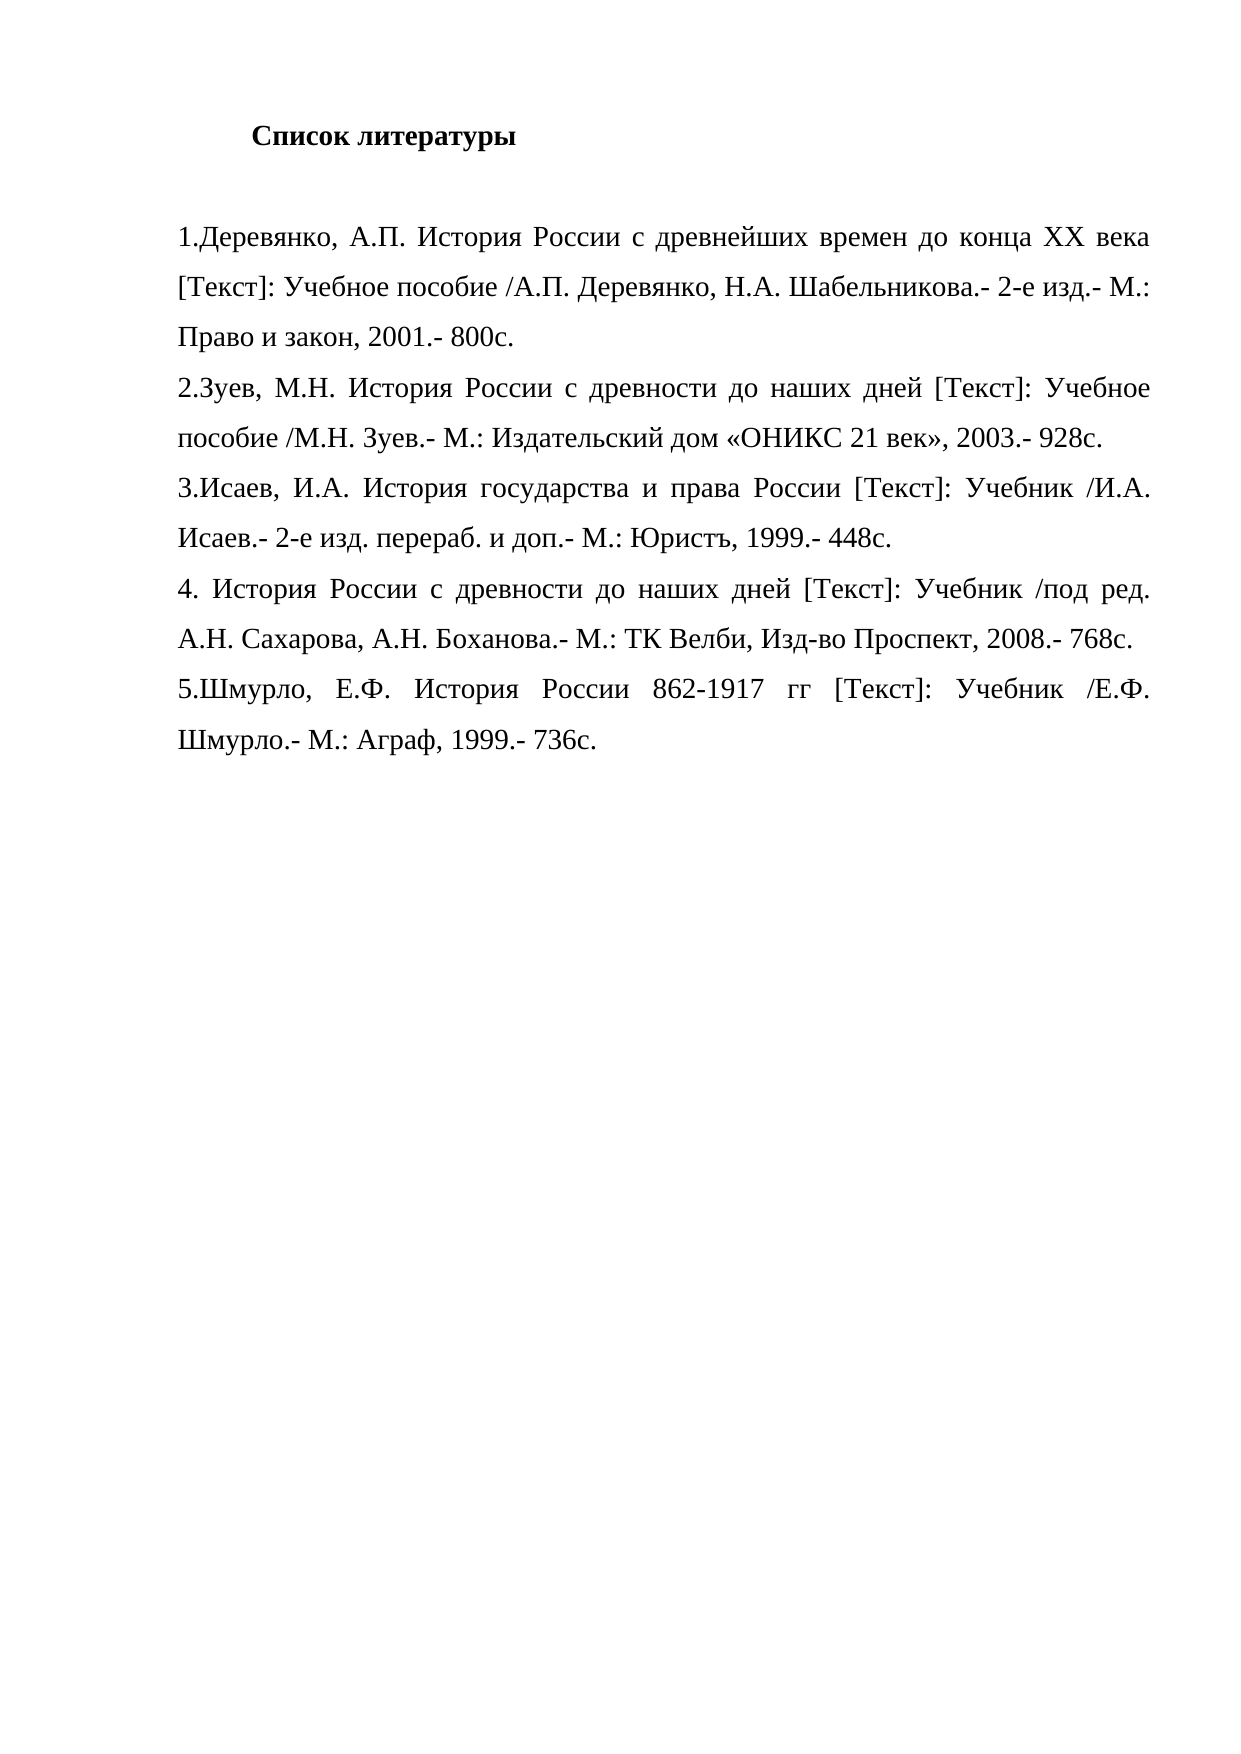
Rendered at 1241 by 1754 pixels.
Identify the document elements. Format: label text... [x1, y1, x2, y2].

text Список литературы [177, 118, 1152, 152]
text 1.Деревянко, А.П. История России с древнейших времен до конца ХХ века [Текст]: Учебное пособие /А.П. Деревянко, Н.А. Шабельникова.- 2-е изд.- М.: Право и закон, 2001.- 800с. [177, 219, 1152, 353]
text 5.Шмурло, Е.Ф. История России 862-1917 гг [Текст]: Учебник /Е.Ф. Шмурло.- М.: Аграф, 1999.- 736с. [177, 672, 1152, 755]
text 3.Исаев, И.А. История государства и права России [Текст]: Учебник /И.А. Исаев.- 2-е изд. перераб. и доп.- М.: Юристъ, 1999.- 448с. [177, 470, 1152, 554]
text 4. История России с древности до наших дней [Текст]: Учебник /под ред. А.Н. Сахарова, А.Н. Боханова.- М.: ТК Велби, Изд-во Проспект, 2008.- 768с. [177, 571, 1152, 655]
text 2.Зуев, М.Н. История России с древности до наших дней [Текст]: Учебное пособие /М.Н. Зуев.- М.: Издательский дом «ОНИКС 21 век», 2003.- 928с. [177, 370, 1152, 453]
